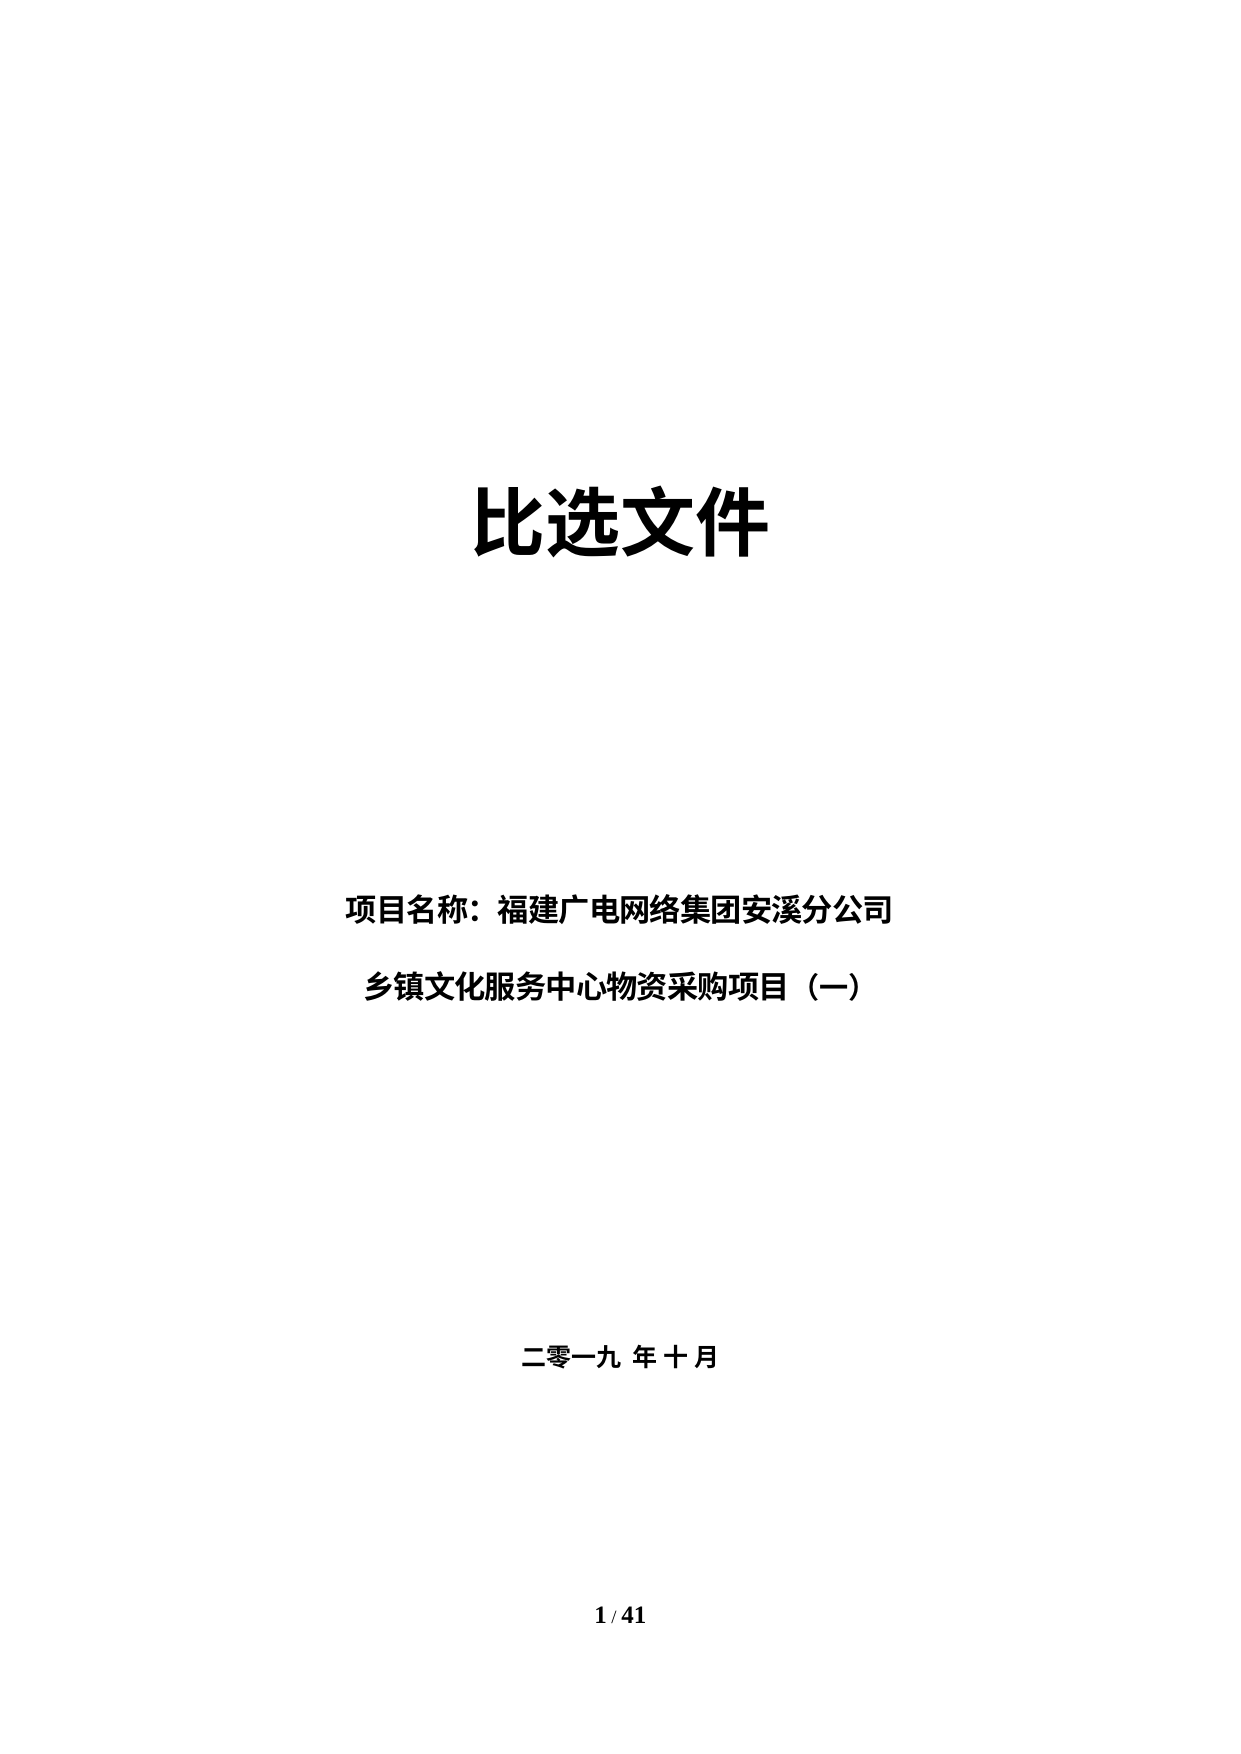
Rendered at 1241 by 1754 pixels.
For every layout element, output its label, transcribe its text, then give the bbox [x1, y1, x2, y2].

text 项目名称：福建广电网络集团安溪分公司 [187, 875, 1053, 940]
text 二零一九 年 十 月 [187, 1323, 1053, 1388]
text 比选文件 [187, 453, 1053, 583]
text 乡镇文化服务中心物资采购项目（一） [187, 953, 1053, 1018]
